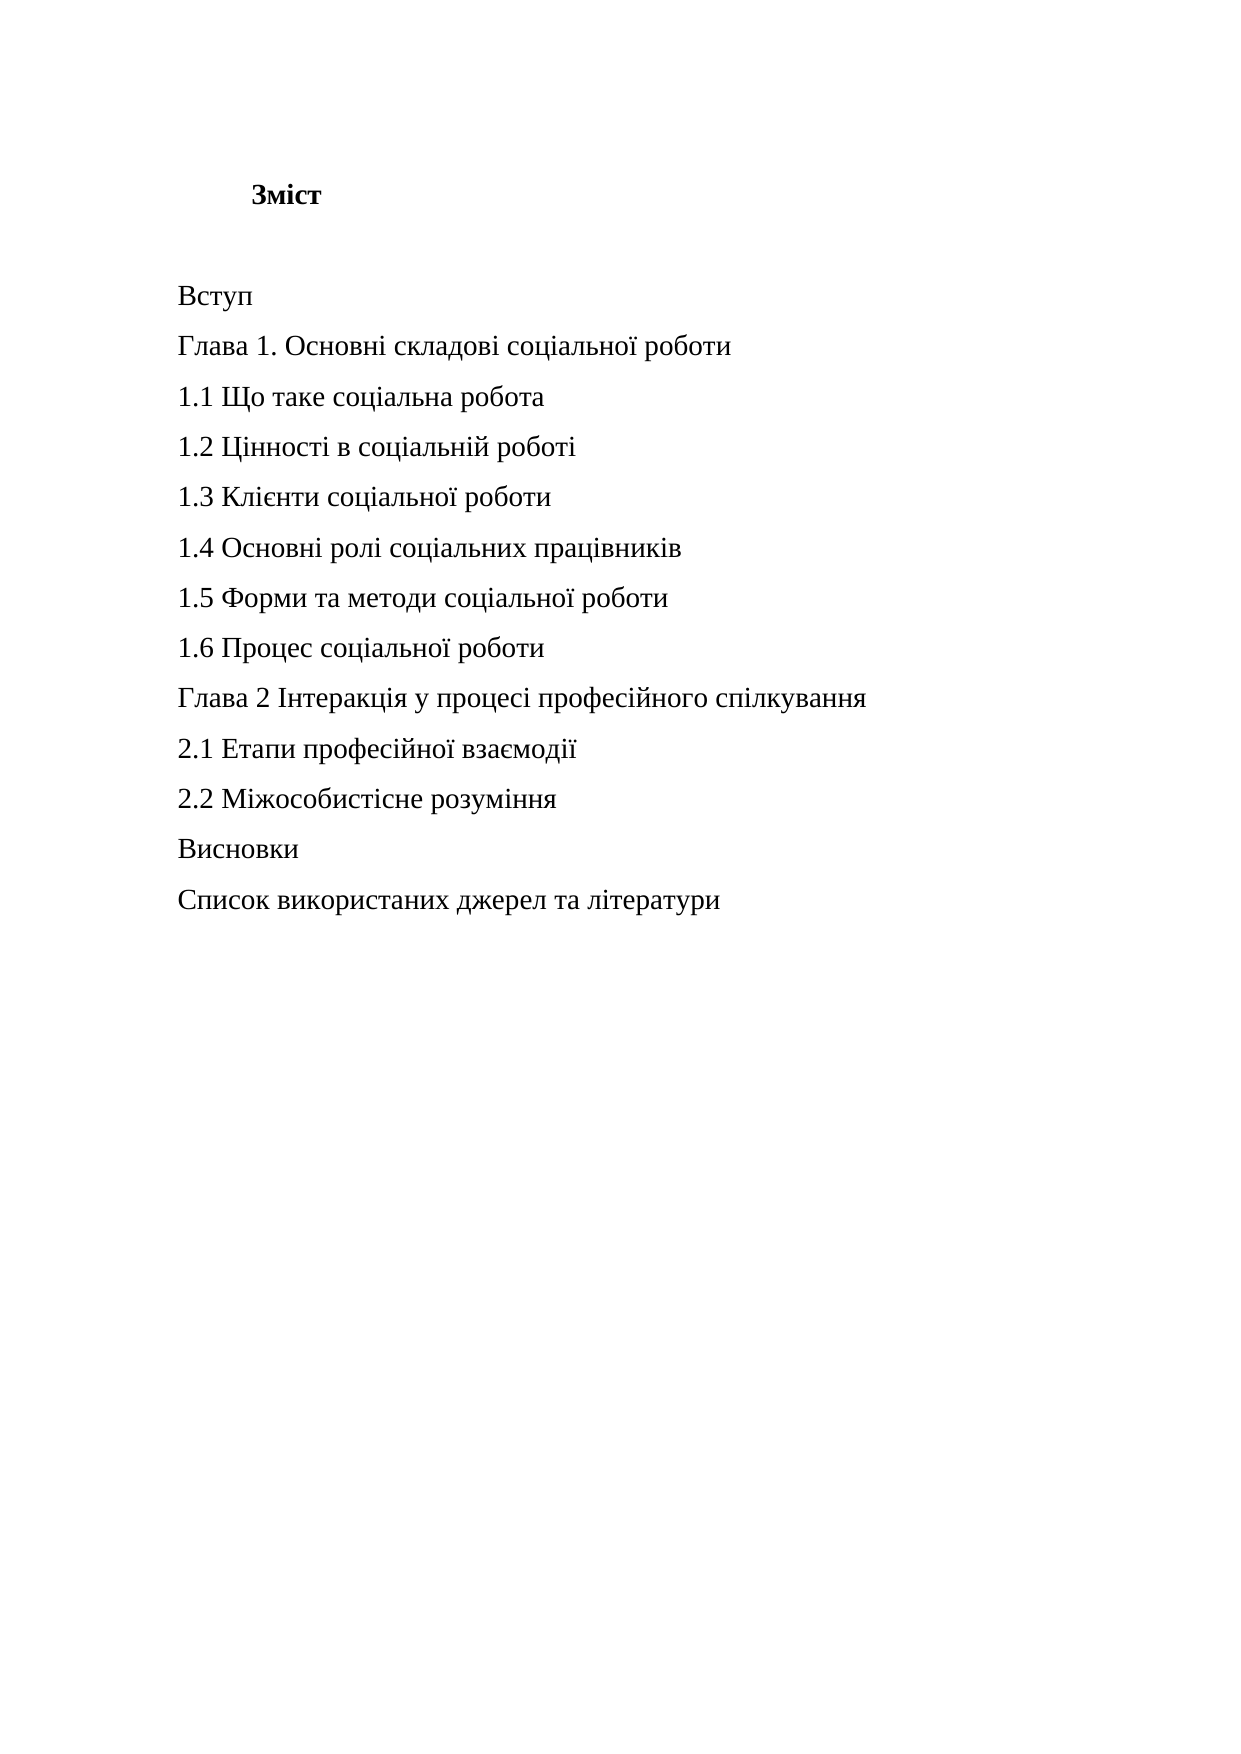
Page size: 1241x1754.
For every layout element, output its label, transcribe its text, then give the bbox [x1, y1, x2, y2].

text Глава 1. Основні складові соціальної роботи [177, 328, 1152, 362]
text Список використаних джерел та літератури [177, 882, 1152, 915]
text 1.4 Основні ролі соціальних працівників [177, 530, 1152, 563]
text Зміст [177, 177, 1152, 211]
text Глава 2 Інтеракція у процесі професійного спілкування [177, 681, 1152, 714]
text 2.2 Міжособистісне розуміння [177, 781, 1152, 815]
text Висновки [177, 832, 1152, 865]
text 2.1 Етапи професійної взаємодії [177, 731, 1152, 764]
text 1.2 Цінності в соціальній роботі [177, 429, 1152, 463]
text 1.1 Що таке соціальна робота [177, 379, 1152, 412]
text 1.3 Клієнти соціальної роботи [177, 479, 1152, 513]
text 1.6 Процес соціальної роботи [177, 630, 1152, 664]
text Вступ [177, 278, 1152, 312]
text 1.5 Форми та методи соціальної роботи [177, 580, 1152, 613]
